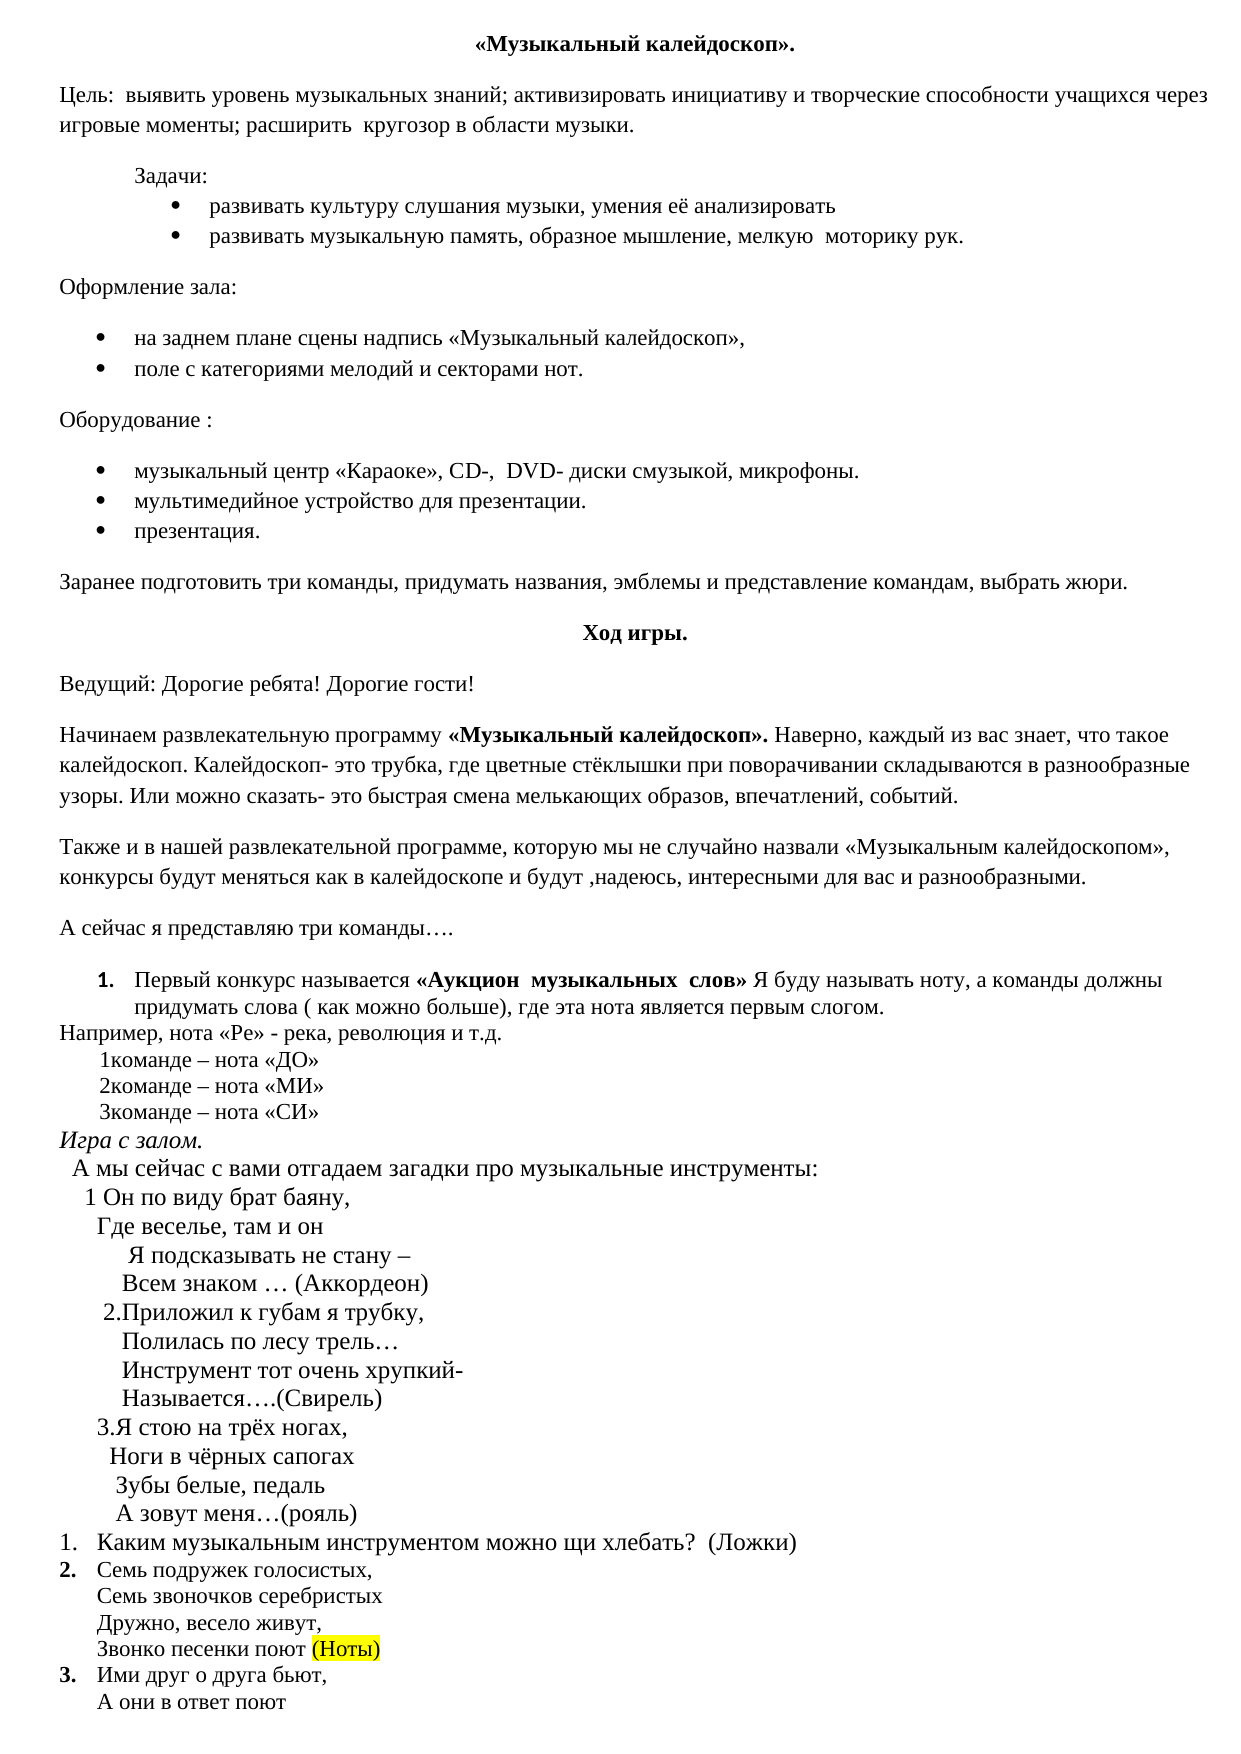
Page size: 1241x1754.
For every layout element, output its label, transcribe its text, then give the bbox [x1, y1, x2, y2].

text 2.Приложил к губам я трубку, [59, 1297, 1211, 1326]
text Заранее подготовить три команды, придумать названия, эмблемы и представление командам, выбрать жюри. [59, 568, 1211, 594]
text А сейчас я представляю три команды…. [59, 914, 1211, 940]
text Оформление зала: [59, 273, 1211, 300]
text 3.Я стою на трёх ногах, [59, 1412, 1211, 1441]
text Где веселье, там и он [59, 1211, 1211, 1240]
list развивать культуру слушания музыки, умения её анализировать [172, 192, 1211, 218]
list на заднем плане сцены надпись «Музыкальный калейдоскоп», [97, 324, 1211, 351]
text Например, нота «Ре» - река, революция и т.д. [59, 1019, 1211, 1046]
text Полилась по лесу трель… [59, 1326, 1211, 1355]
text Оборудование : [59, 406, 1211, 432]
text Игра с залом. [59, 1125, 1211, 1153]
text «Музыкальный калейдоскоп». [59, 29, 1211, 56]
text Называется….(Свирель) [59, 1383, 1211, 1412]
text 3команде – нота «СИ» [59, 1098, 1211, 1125]
text Ход игры. [59, 619, 1211, 646]
text Начинаем развлекательную программу «Музыкальный калейдоскоп». Наверно, каждый из вас знает, что такое калейдоскоп. Калейдоскоп- это трубка, где цветные стёклышки при поворачивании складываются в разнообразные узоры. Или можно сказать- это быстрая смена мелькающих образов, впечатлений, событий. [59, 721, 1211, 808]
list Задачи: [134, 162, 1211, 188]
list мультимедийное устройство для презентации. [97, 487, 1211, 513]
text Всем знаком … (Аккордеон) [59, 1268, 1211, 1297]
text Цель: выявить уровень музыкальных знаний; активизировать инициативу и творческие способности учащихся через игровые моменты; расширить кругозор в области музыки. [59, 81, 1211, 137]
list поле с категориями мелодий и секторами нот. [97, 354, 1211, 381]
list презентация. [97, 517, 1211, 543]
text Также и в нашей развлекательной программе, которую мы не случайно назвали «Музыкальным калейдоскопом», конкурсы будут меняться как в калейдоскопе и будут ,надеюсь, интересными для вас и разнообразными. [59, 833, 1211, 889]
list Первый конкурс называется «Аукцион музыкальных слов» Я буду называть ноту, а команды должны придумать слова ( как можно больше), где эта нота является первым слогом. [97, 965, 1211, 1019]
text 1 Он по виду брат баяну, [59, 1182, 1211, 1211]
text 2команде – нота «МИ» [59, 1072, 1211, 1098]
list Каким музыкальным инструментом можно щи хлебать? (Ложки) [59, 1527, 1211, 1556]
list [59, 1661, 1211, 1714]
list музыкальный центр «Караоке», СD-, DVD- диски смузыкой, микрофоны. [97, 457, 1211, 483]
text А мы сейчас с вами отгадаем загадки про музыкальные инструменты: [59, 1153, 1211, 1182]
text А зовут меня…(рояль) [59, 1498, 1211, 1527]
list развивать музыкальную память, образное мышление, мелкую моторику рук. [172, 222, 1211, 249]
text 1команде – нота «ДО» [59, 1046, 1211, 1072]
text Инструмент тот очень хрупкий- [59, 1355, 1211, 1383]
list Семь подружек голосистых, Семь звоночков серебристых Дружно, весело живут, Звонко песенки поют (Ноты) [59, 1556, 1211, 1661]
text Ведущий: Дорогие ребята! Дорогие гости! [59, 670, 1211, 697]
text Я подсказывать не стану – [59, 1240, 1211, 1268]
text Зубы белые, педаль [59, 1470, 1211, 1498]
text Ноги в чёрных сапогах [59, 1441, 1211, 1470]
